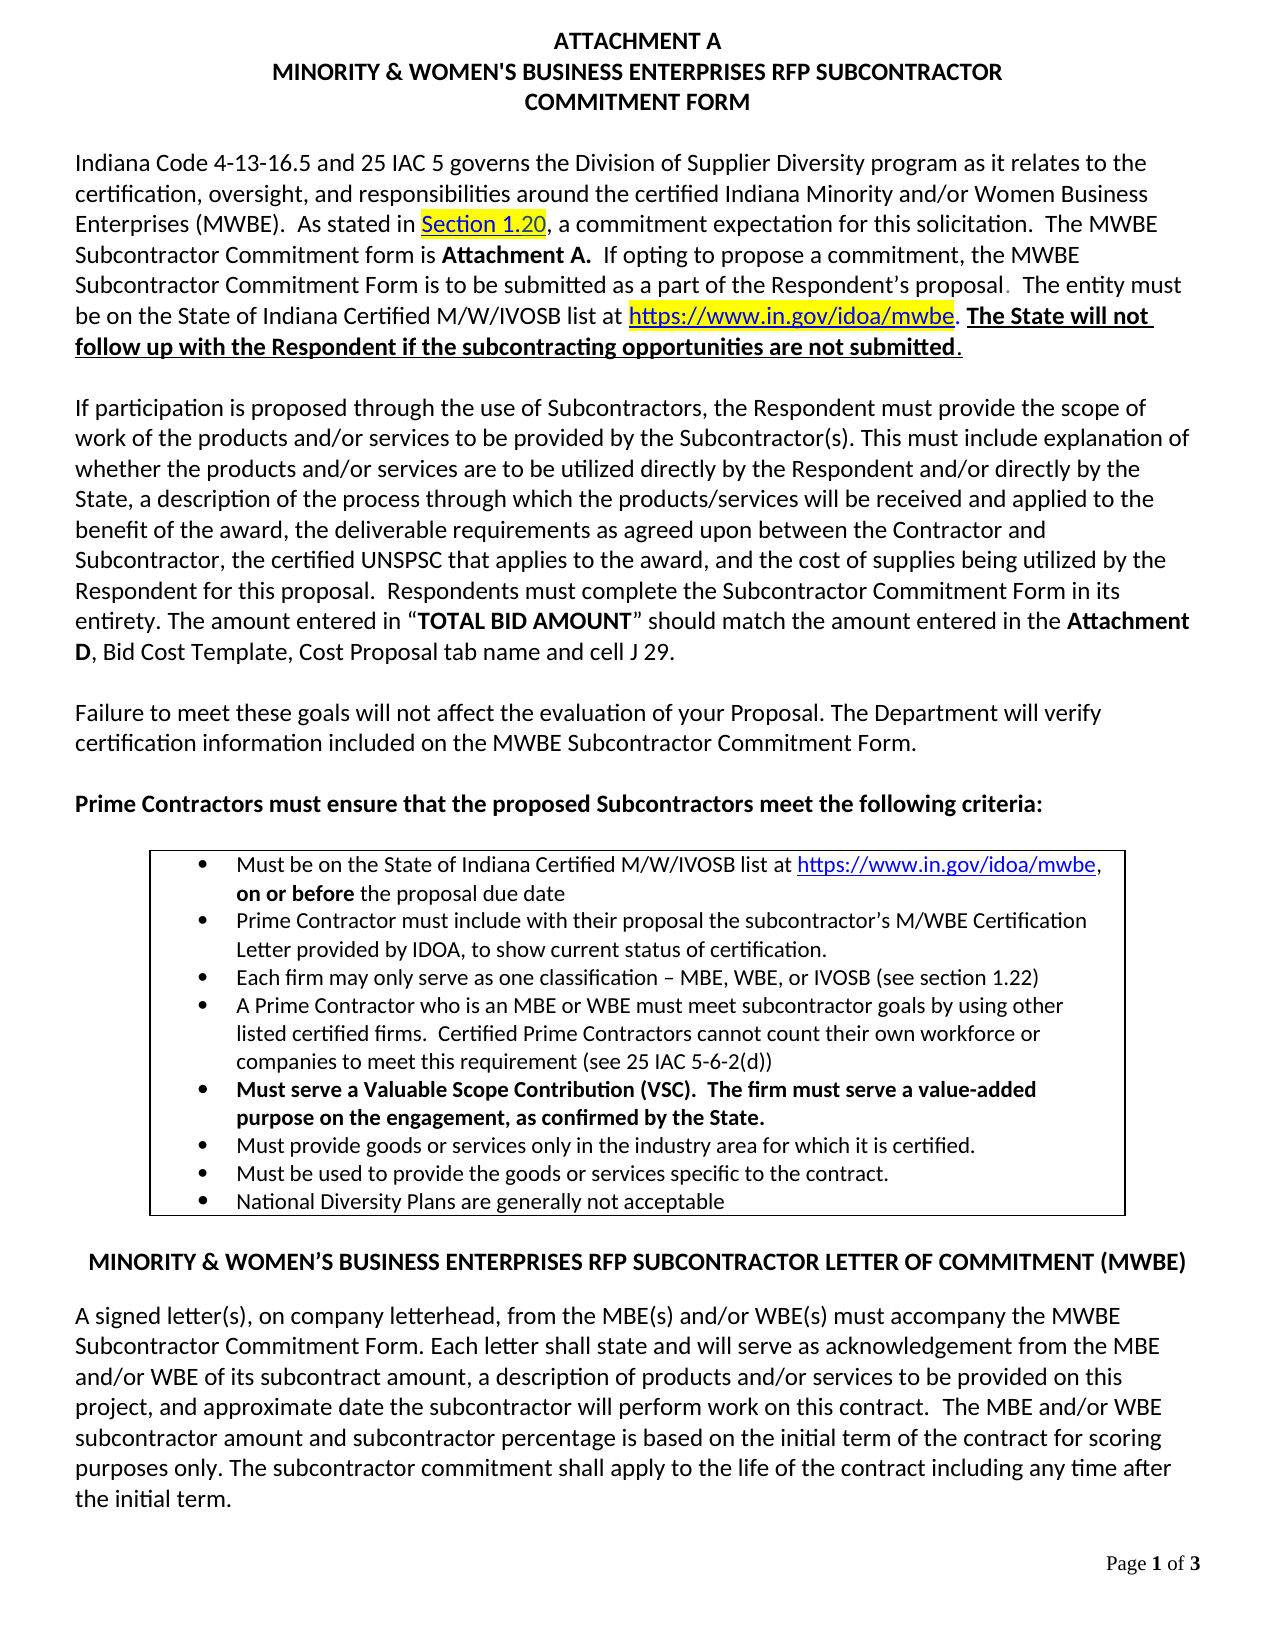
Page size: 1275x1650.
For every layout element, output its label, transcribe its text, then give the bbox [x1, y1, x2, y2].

text A signed letter(s), on company letterhead, from the MBE(s) and/or WBE(s) must accompany the MWBE Subcontractor Commitment Form. Each letter shall state and will serve as acknowledgement from the MBE and/or WBE of its subcontract amount, a description of products and/or services to be provided on this project, and approximate date the subcontractor will perform work on this contract. The MBE and/or WBE subcontractor amount and subcontractor percentage is based on the initial term of the contract for scoring purposes only. The subcontractor commitment shall apply to the life of the contract including any time after the initial term. [75, 1300, 1200, 1513]
text If participation is proposed through the use of Subcontractors, the Respondent must provide the scope of work of the products and/or services to be provided by the Subcontractor(s). This must include explanation of whether the products and/or services are to be utilized directly by the Respondent and/or directly by the State, a description of the process through which the products/services will be received and applied to the benefit of the award, the deliverable requirements as agreed upon between the Contractor and Subcontractor, the certified UNSPSC that applies to the award, and the cost of supplies being utilized by the Respondent for this proposal. Respondents must complete the Subcontractor Commitment Form in its entirety. The amount entered in “TOTAL BID AMOUNT” should match the amount entered in the Attachment D, Bid Cost Template, Cost Proposal tab name and cell J 29. [75, 392, 1200, 666]
text Prime Contractors must ensure that the proposed Subcontractors meet the following criteria: [75, 788, 1200, 819]
text Failure to meet these goals will not affect the evaluation of your Proposal. The Department will verify certification information included on the MWBE Subcontractor Commitment Form. [75, 697, 1200, 758]
text COMMITMENT FORM [75, 87, 1200, 117]
table_header Must be on the State of Indiana Certified M/W/IVOSB list at https://www.in.gov/idoa/mwbe, on or before the proposal due date Prime Contractor must include with their proposal the subcontractor’s M/WBE Certification Letter provided by IDOA, to show current status of certification. Each firm may only serve as one classification – MBE, WBE, or IVOSB (see section 1.22) A Prime Contractor who is an MBE or WBE must meet subcontractor goals by using other listed certified firms. Certified Prime Contractors cannot count their own workforce or companies to meet this requirement (see 25 IAC 5-6-2(d)) Must serve a Valuable Scope Contribution (VSC). The firm must serve a value-added purpose on the engagement, as confirmed by the State. Must provide goods or services only in the industry area for which it is certified. Must be used to provide the goods or services specific to the contract. National Diversity Plans are generally not acceptable [151, 851, 1124, 1215]
text Indiana Code 4-13-16.5 and 25 IAC 5 governs the Division of Supplier Diversity program as it relates to the certification, oversight, and responsibilities around the certified Indiana Minority and/or Women Business Enterprises (MWBE). As stated in Section 1.20, a commitment expectation for this solicitation. The MWBE Subcontractor Commitment form is Attachment A. If opting to propose a commitment, the MWBE Subcontractor Commitment Form is to be submitted as a part of the Respondent’s proposal. The entity must be on the State of Indiana Certified M/W/IVOSB list at https://www.in.gov/idoa/mwbe. The State will not follow up with the Respondent if the subcontracting opportunities are not submitted. [75, 148, 1200, 361]
text MINORITY & WOMEN'S BUSINESS ENTERPRISES RFP SUBCONTRACTOR [75, 56, 1200, 87]
text ATTACHMENT A [75, 26, 1200, 56]
text Minority & Women’s Business Enterprises RFP Subcontractor Letter of Commitment (MWBE) [75, 1246, 1200, 1277]
